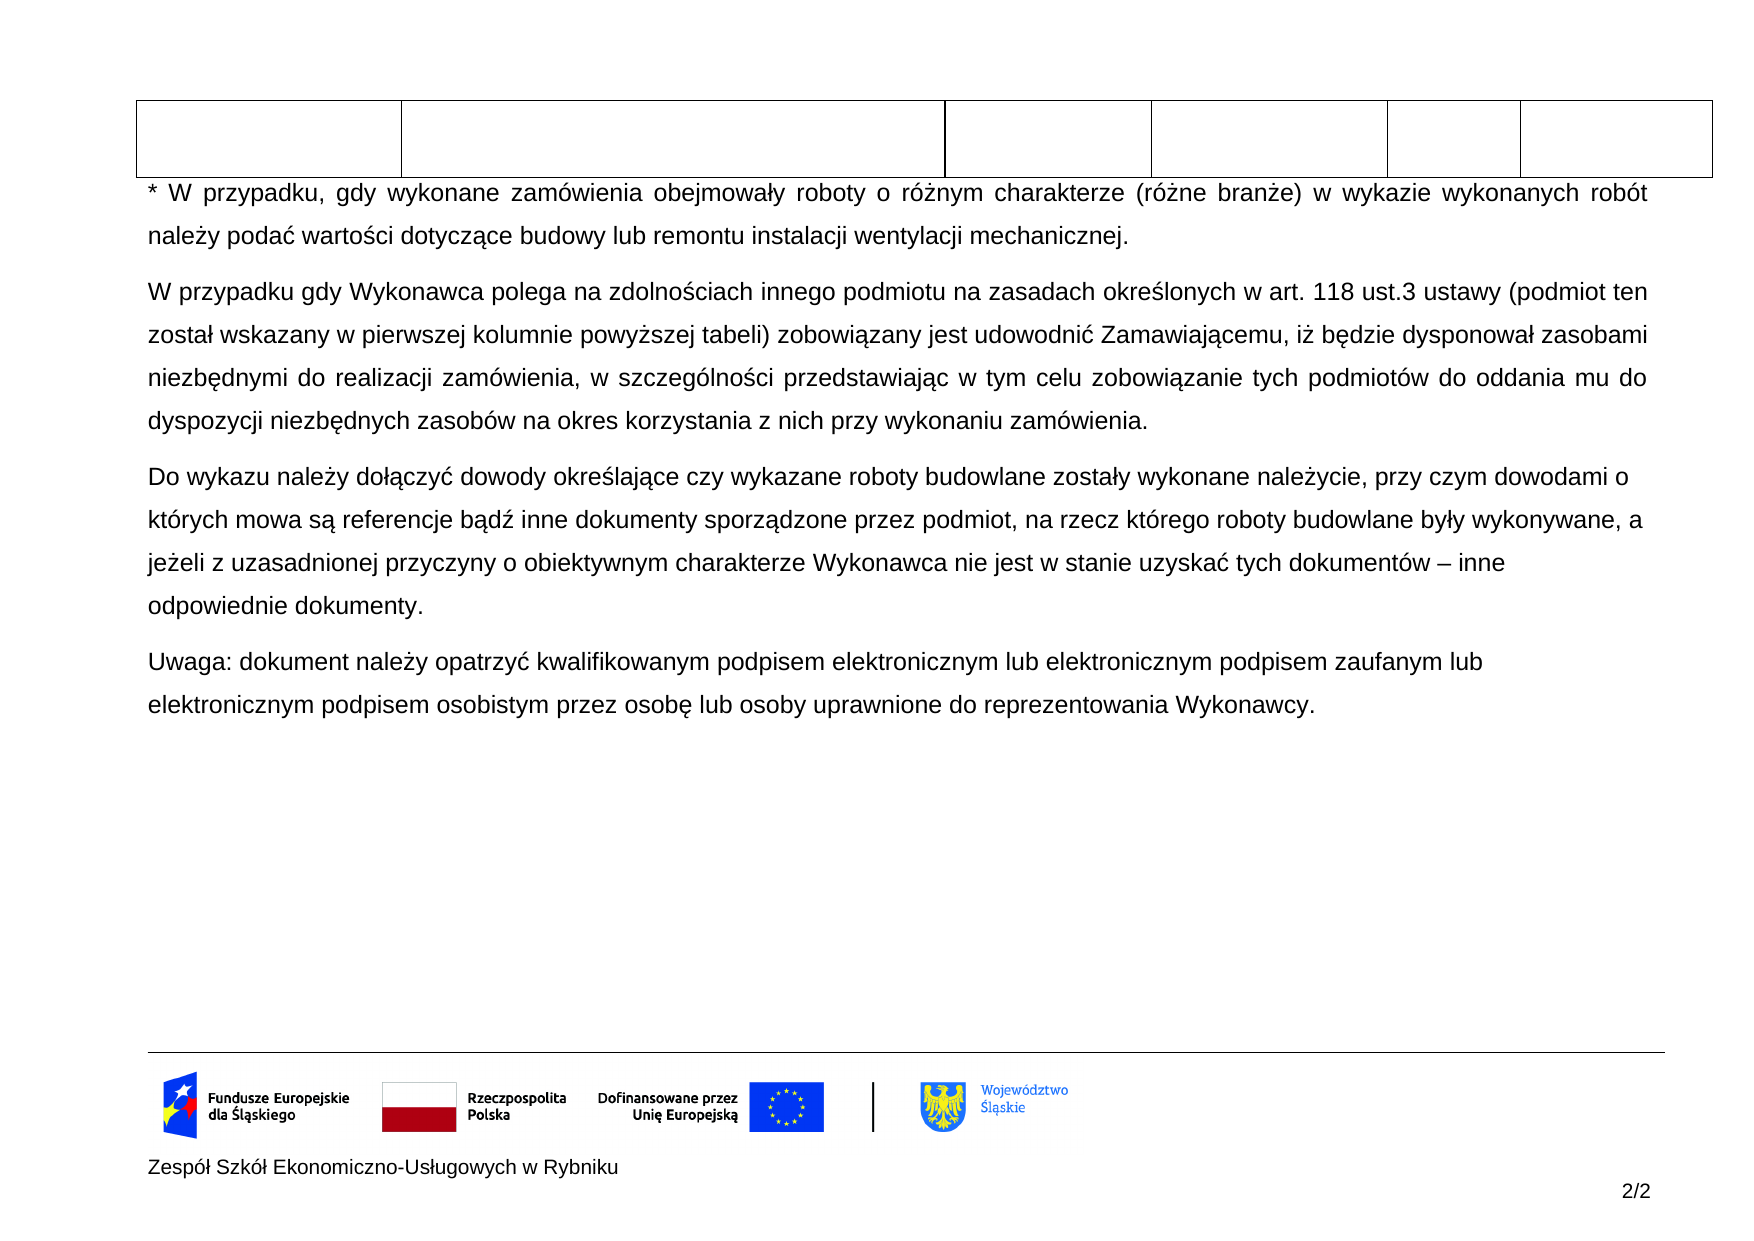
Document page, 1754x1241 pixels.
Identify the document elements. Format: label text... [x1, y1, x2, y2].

table_cell [1521, 101, 1712, 177]
table_cell [1152, 101, 1387, 177]
text Uwaga: dokument należy opatrzyć kwalifikowanym podpisem elektronicznym lub elektronicznym podpisem zaufanym lub elektronicznym podpisem osobistym przez osobę lub osoby uprawnione do reprezentowania Wykonawcy. [148, 647, 1651, 718]
text Do wykazu należy dołączyć dowody określające czy wykazane roboty budowlane zostały wykonane należycie, przy czym dowodami o których mowa są referencje bądź inne dokumenty sporządzone przez podmiot, na rzecz którego roboty budowlane były wykonywane, a jeżeli z uzasadnionej przyczyny o obiektywnym charakterze Wykonawca nie jest w stanie uzyskać tych dokumentów – inne odpowiednie dokumenty. [148, 462, 1651, 620]
table_cell [1388, 101, 1520, 177]
table_cell [946, 101, 1151, 177]
table_cell [402, 101, 944, 177]
text * W przypadku, gdy wykonane zamówienia obejmowały roboty o różnym charakterze (różne branże) w wykazie wykonanych robót należy podać wartości dotyczące budowy lub remontu instalacji wentylacji mechanicznej. [148, 178, 1651, 250]
table_cell [137, 101, 401, 177]
text W przypadku gdy Wykonawca polega na zdolnościach innego podmiotu na zasadach określonych w art. 118 ust.3 ustawy (podmiot ten został wskazany w pierwszej kolumnie powyższej tabeli) zobowiązany jest udowodnić Zamawiającemu, iż będzie dysponował zasobami niezbędnymi do realizacji zamówienia, w szczególności przedstawiając w tym celu zobowiązanie tych podmiotów do oddania mu do dyspozycji niezbędnych zasobów na okres korzystania z nich przy wykonaniu zamówienia. [148, 277, 1651, 435]
picture [147, 1055, 1084, 1155]
